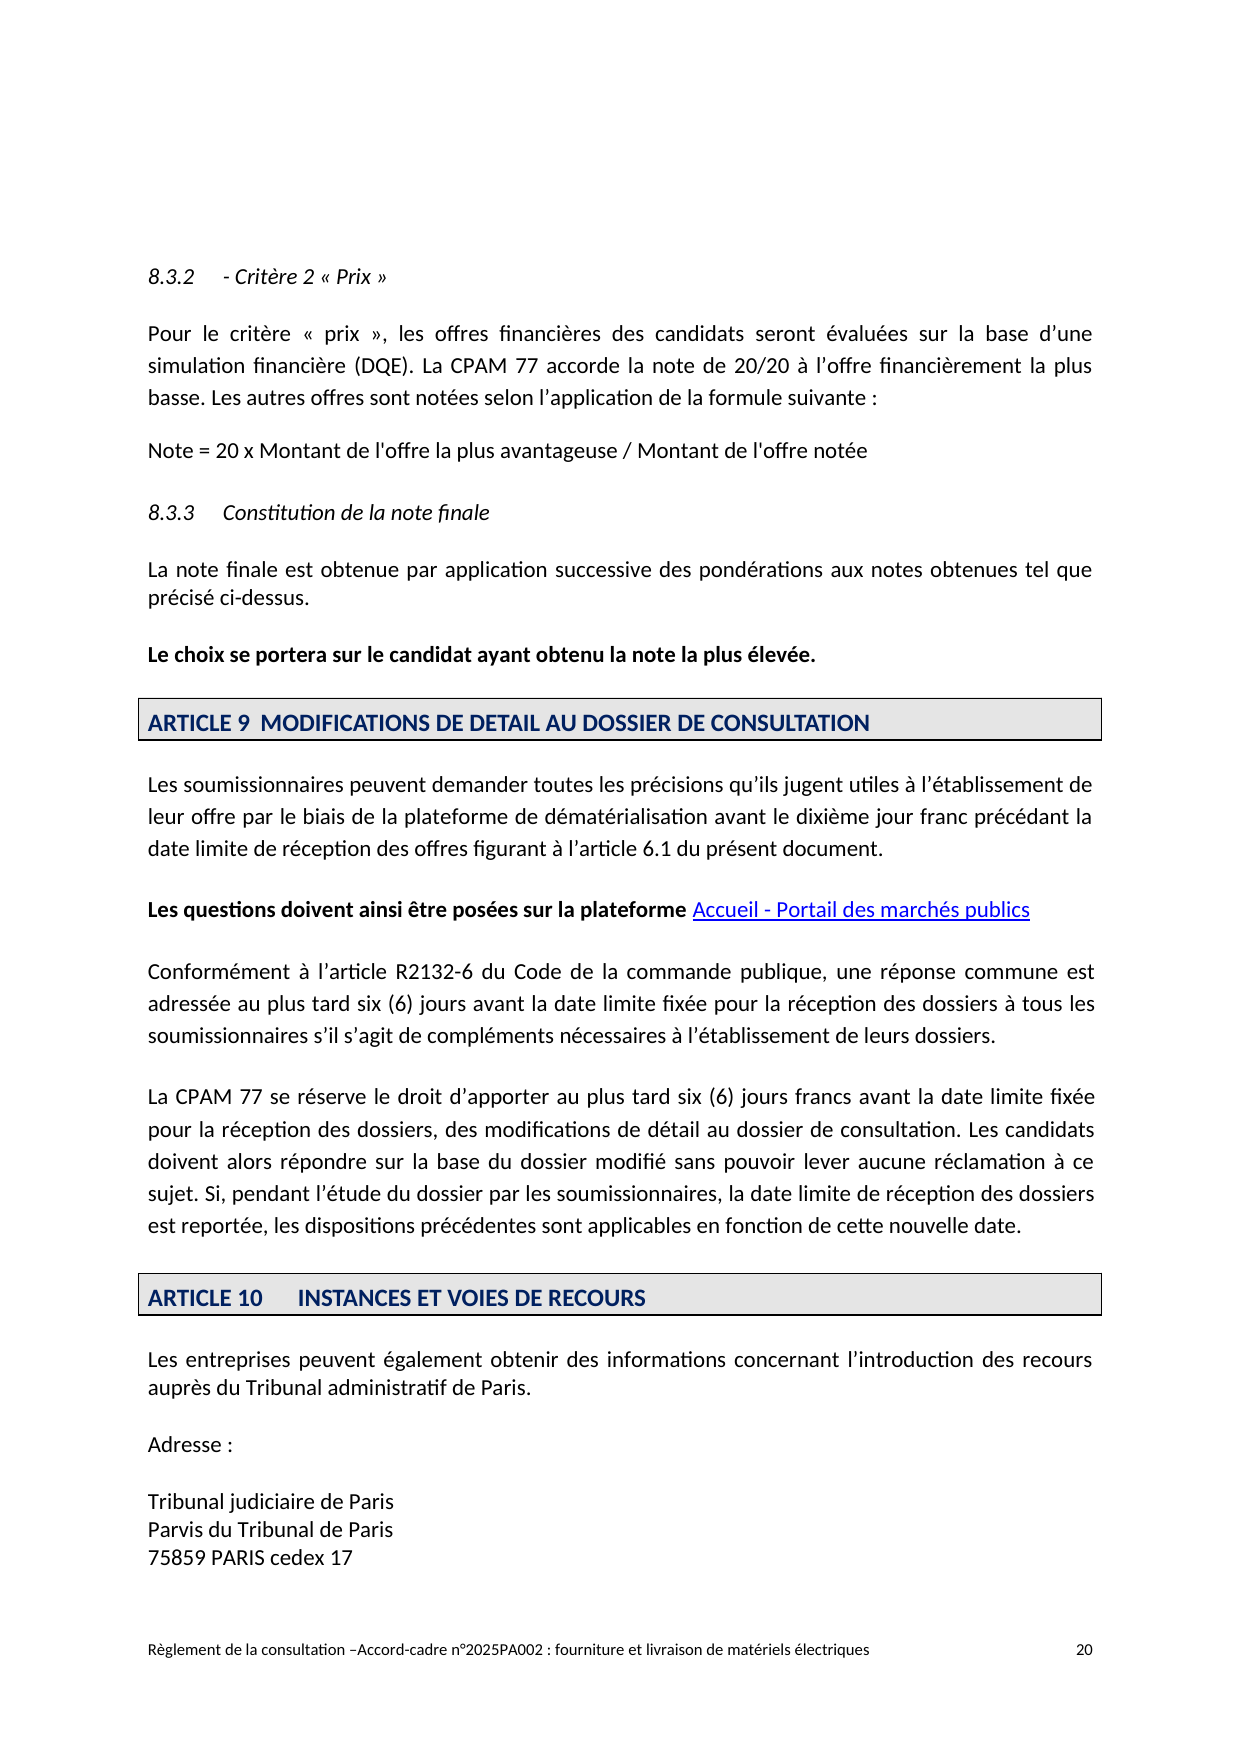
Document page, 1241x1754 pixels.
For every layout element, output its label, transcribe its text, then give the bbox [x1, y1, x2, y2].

text Le choix se portera sur le candidat ayant obtenu la note la plus élevée. [148, 640, 1093, 668]
text Les entreprises peuvent également obtenir des informations concernant l’introduction des recours auprès du Tribunal administratif de Paris. [148, 1345, 1093, 1401]
text La CPAM 77 se réserve le droit d’apporter au plus tard six (6) jours francs avant la date limite fixée pour la réception des dossiers, des modifications de détail au dossier de consultation. Les candidats doivent alors répondre sur la base du dossier modifié sans pouvoir lever aucune réclamation à ce sujet. Si, pendant l’étude du dossier par les soumissionnaires, la date limite de réception des dossiers est reportée, les dispositions précédentes sont applicables en fonction de cette nouvelle date. [148, 1082, 1095, 1239]
list INSTANCES ET VOIES DE RECOURS [139, 1274, 1101, 1314]
list MODIFICATIONS DE DETAIL AU DOSSIER DE CONSULTATION [139, 699, 1101, 739]
list Constitution de la note finale [148, 498, 1093, 526]
list - Critère 2 « Prix » [148, 262, 1093, 290]
text La note finale est obtenue par application successive des pondérations aux notes obtenues tel que précisé ci-dessus. [148, 555, 1093, 611]
text Les soumissionnaires peuvent demander toutes les précisions qu’ils jugent utiles à l’établissement de leur offre par le biais de la plateforme de dématérialisation avant le dixième jour franc précédant la date limite de réception des offres figurant à l’article 6.1 du présent document. [148, 770, 1093, 862]
text Les questions doivent ainsi être posées sur la plateforme Accueil - Portail des marchés publics [148, 895, 1093, 923]
text 75859 PARIS cedex 17 [148, 1543, 1093, 1571]
text Conformément à l’article R2132-6 du Code de la commande publique, une réponse commune est adressée au plus tard six (6) jours avant la date limite fixée pour la réception des dossiers à tous les soumissionnaires s’il s’agit de compléments nécessaires à l’établissement de leurs dossiers. [148, 957, 1095, 1049]
text Parvis du Tribunal de Paris [148, 1515, 1093, 1543]
text Pour le critère « prix », les offres financières des candidats seront évaluées sur la base d’une simulation financière (DQE). La CPAM 77 accorde la note de 20/20 à l’offre financièrement la plus basse. Les autres offres sont notées selon l’application de la formule suivante : [148, 319, 1093, 412]
text Adresse : [148, 1430, 1093, 1458]
text Tribunal judiciaire de Paris [148, 1487, 1093, 1515]
text Note = 20 x Montant de l'offre la plus avantageuse / Montant de l'offre notée [148, 437, 1093, 464]
